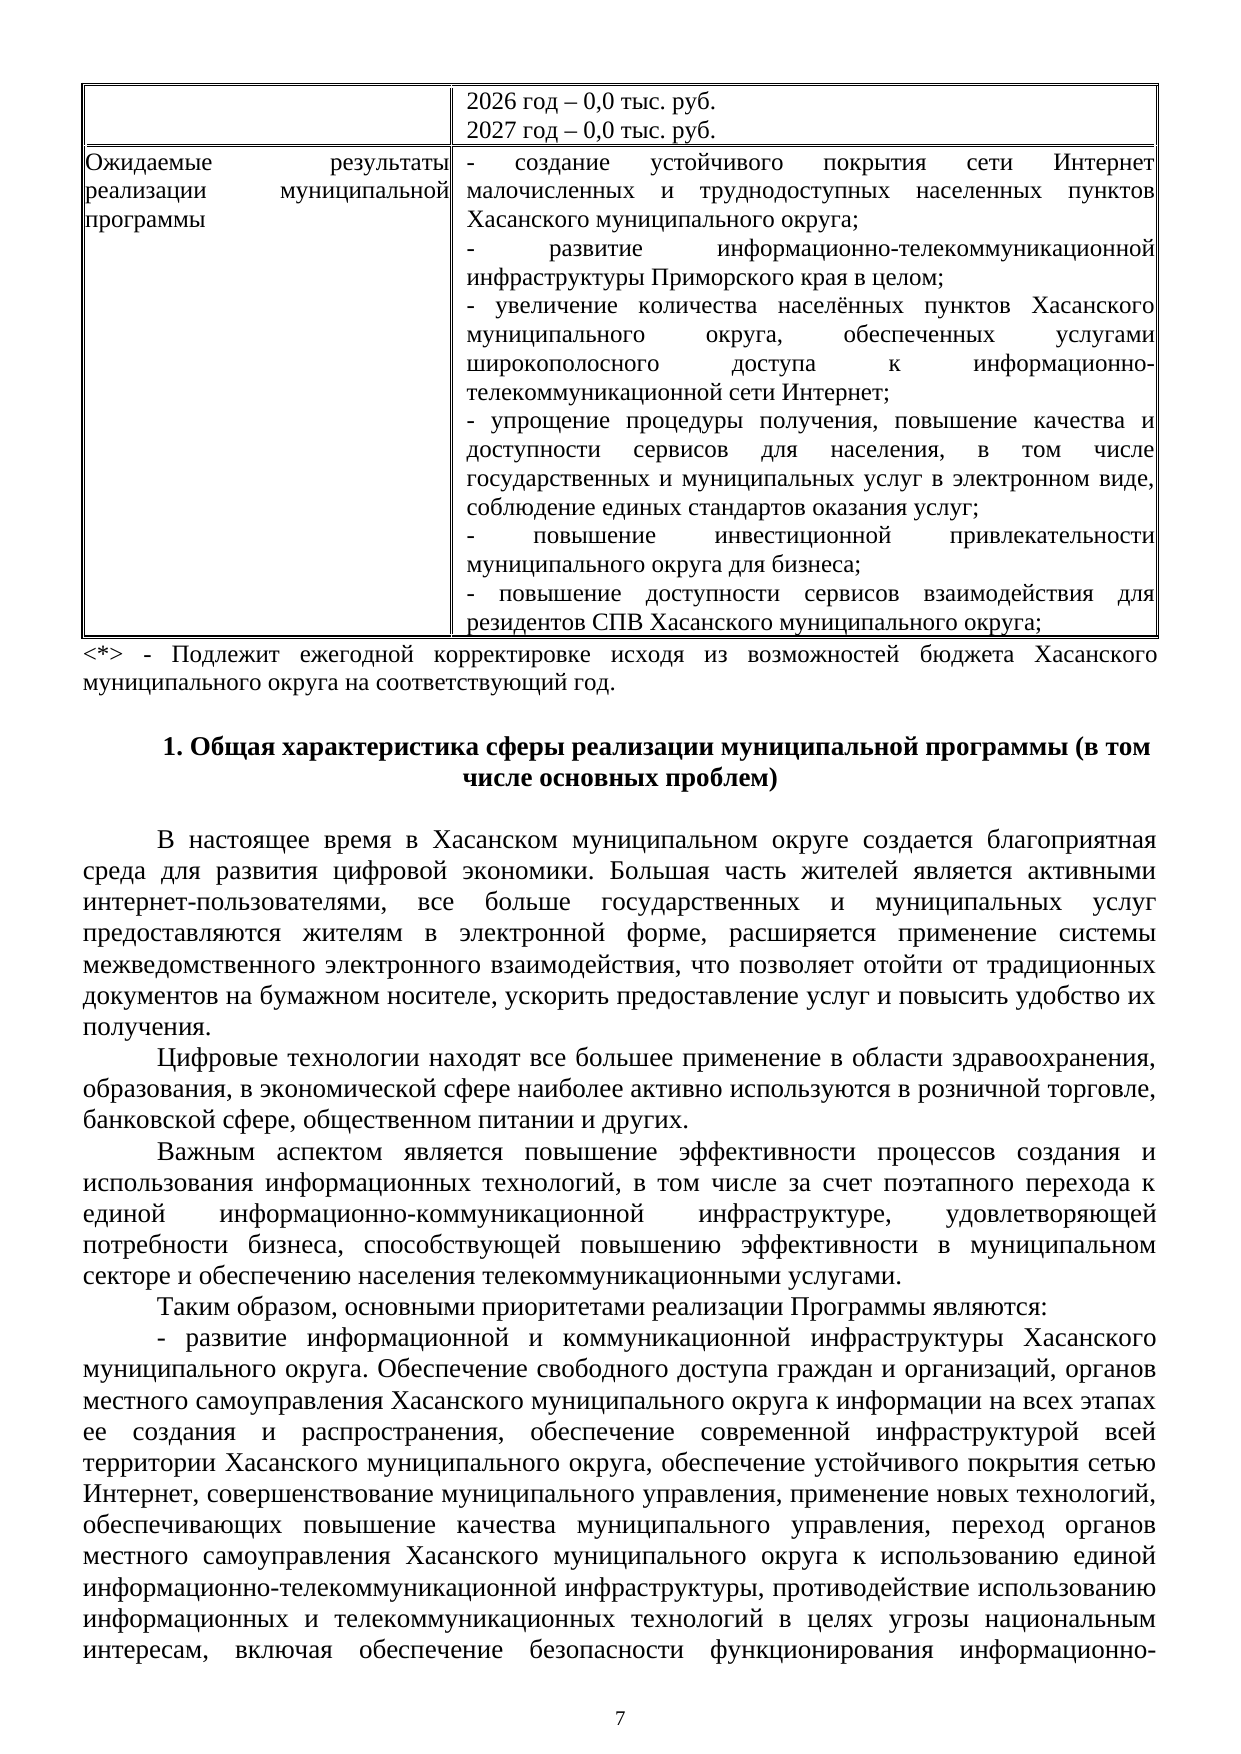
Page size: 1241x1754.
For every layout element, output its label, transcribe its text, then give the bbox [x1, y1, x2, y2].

text 1. Общая характеристика сферы реализации муниципальной программы (в том числе основных проблем) [83, 730, 1157, 792]
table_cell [452, 86, 1156, 143]
text <*> - Подлежит ежегодной корректировке исходя из возможностей бюджета Хасанского муниципального округа на соответствующий год. [83, 639, 1157, 696]
text Цифровые технологии находят все большее применение в области здравоохранения, образования, в экономической сфере наиболее активно используются в розничной торговле, банковской сфере, общественном питании и других. [83, 1041, 1157, 1134]
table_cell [85, 86, 452, 143]
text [83, 1321, 1157, 1664]
text В настоящее время в Хасанском муниципальном округе создается благоприятная среда для развития цифровой экономики. Большая часть жителей является активными интернет-пользователями, все больше государственных и муниципальных услуг предоставляются жителям в электронной форме, расширяется применение системы межведомственного электронного взаимодействия, что позволяет отойти от традиционных документов на бумажном носителе, ускорить предоставление услуг и повысить удобство их получения. [83, 823, 1157, 1041]
text Важным аспектом является повышение эффективности процессов создания и использования информационных технологий, в том числе за счет поэтапного перехода к единой информационно-коммуникационной инфраструктуре, удовлетворяющей потребности бизнеса, способствующей повышению эффективности в муниципальном секторе и обеспечению населения телекоммуникационными услугами. [83, 1134, 1157, 1290]
table_cell Ожидаемые результаты реализации муниципальной программы [85, 144, 452, 635]
table_cell - создание устойчивого покрытия сети Интернет малочисленных и труднодоступных населенных пунктов Хасанского муниципального округа; - развитие информационно-телекоммуникационной инфраструктуры Приморского края в целом; - увеличение количества населённых пунктов Хасанского муниципального округа, обеспеченных услугами широкополосного доступа к информационно-телекоммуникационной сети Интернет; - упрощение процедуры получения, повышение качества и доступности сервисов для населения, в том числе государственных и муниципальных услуг в электронном виде, соблюдение единых стандартов оказания услуг; - повышение инвестиционной привлекательности муниципального округа для бизнеса; - повышение доступности сервисов взаимодействия для резидентов СПВ Хасанского муниципального округа; [452, 144, 1156, 635]
text Таким образом, основными приоритетами реализации Программы являются: [83, 1290, 1157, 1321]
